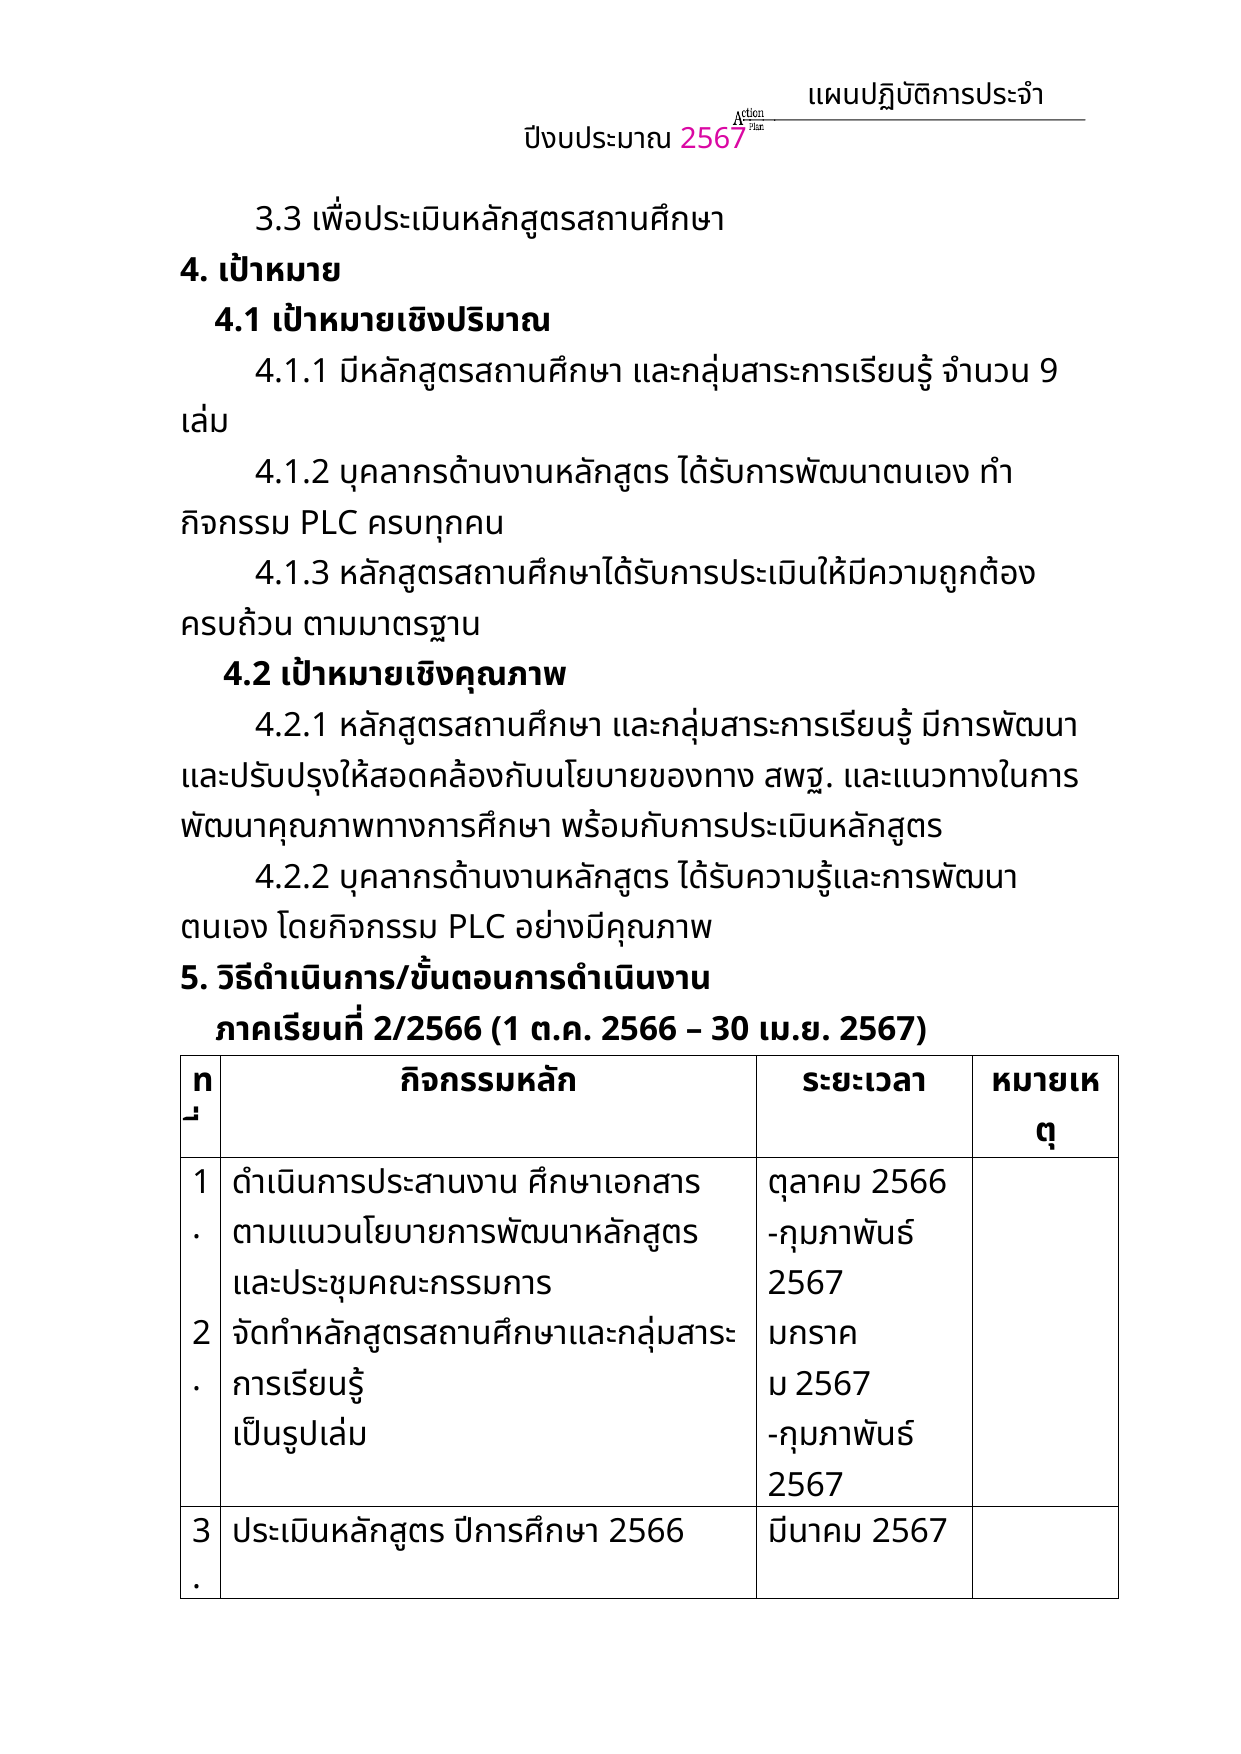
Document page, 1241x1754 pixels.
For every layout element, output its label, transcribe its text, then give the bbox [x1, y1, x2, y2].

text 4.1.3 หลักสูตรสถานศึกษาได้รับการประเมินให้มีความถูกต้อง ครบถ้วน ตามมาตรฐาน [180, 549, 1090, 650]
table_cell ประเมินหลักสูตร ปีการศึกษา 2566 [221, 1507, 756, 1598]
picture [721, 104, 1088, 136]
table_cell มกราคม2567 -กุมภาพันธ์ 2567 [757, 1309, 972, 1506]
text 3.3 เพื่อประเมินหลักสูตรสถานศึกษา [255, 195, 1090, 246]
table_cell จัดทำหลักสูตรสถานศึกษาและกลุ่มสาระการเรียนรู้ เป็นรูปเล่ม [221, 1309, 756, 1506]
text ภาคเรียนที่ 2/2566 (1 ต.ค. 2566 – 30 เม.ย. 2567) [180, 1004, 1090, 1055]
text 5. วิธีดำเนินการ/ขั้นตอนการดำเนินงาน [180, 954, 1090, 1004]
text 4. เป้าหมาย [180, 246, 1090, 296]
text 4.2 เป้าหมายเชิงคุณภาพ [180, 650, 1090, 701]
table_header ระยะเวลา [757, 1056, 972, 1157]
table_cell [973, 1507, 1118, 1598]
text 4.2.2 บุคลากรด้านงานหลักสูตร ได้รับความรู้และการพัฒนาตนเอง โดยกิจกรรม PLC อย่างมีคุณภาพ [180, 852, 1090, 954]
table_cell [973, 1158, 1118, 1309]
text 4.1 เป้าหมายเชิงปริมาณ [180, 296, 1090, 347]
table_cell ตุลาคม 2566 -กุมภาพันธ์ 2567 [757, 1158, 972, 1309]
text 4.2.1 หลักสูตรสถานศึกษา และกลุ่มสาระการเรียนรู้ มีการพัฒนาและปรับปรุงให้สอดคล้องกับนโยบายของทาง สพฐ. และแนวทางในการพัฒนาคุณภาพทางการศึกษา พร้อมกับการประเมินหลักสูตร [180, 701, 1090, 852]
table_cell 1. [181, 1158, 220, 1309]
table_cell [973, 1309, 1118, 1506]
text 4.1.2 บุคลากรด้านงานหลักสูตร ได้รับการพัฒนาตนเอง ทำกิจกรรม PLC ครบทุกคน [180, 448, 1090, 549]
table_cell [221, 1158, 756, 1309]
table_cell 3. [181, 1507, 220, 1598]
table_cell 2. [181, 1309, 220, 1506]
table_cell มีนาคม 2567 [757, 1507, 972, 1598]
table_header ที่ [181, 1056, 220, 1157]
table_header หมายเหตุ [973, 1056, 1118, 1157]
text 4.1.1 มีหลักสูตรสถานศึกษา และกลุ่มสาระการเรียนรู้ จำนวน 9 เล่ม [180, 347, 1090, 448]
table_header กิจกรรมหลัก [221, 1056, 756, 1157]
